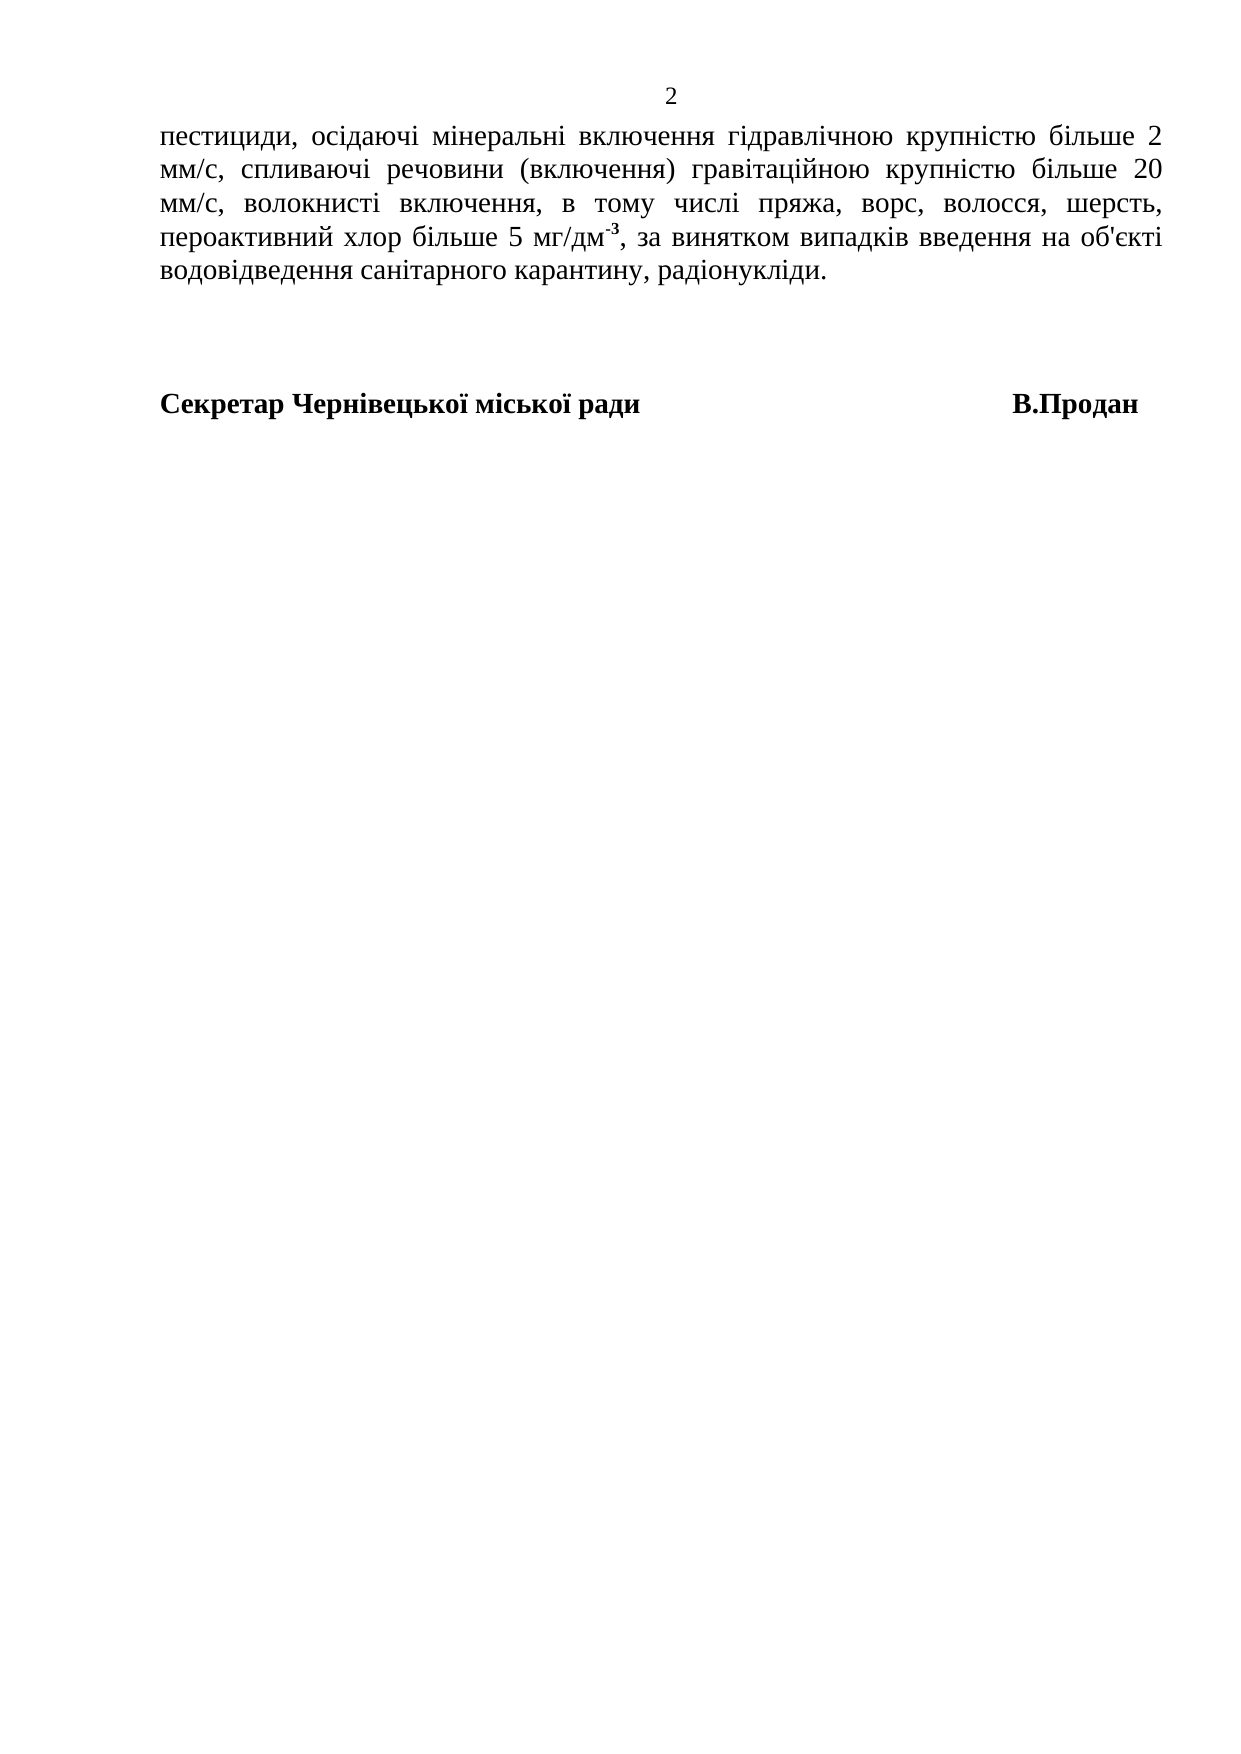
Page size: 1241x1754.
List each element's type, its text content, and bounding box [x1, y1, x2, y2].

text Секретар Чернівецької міської ради В.Продан [159, 386, 1163, 420]
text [159, 118, 1163, 286]
